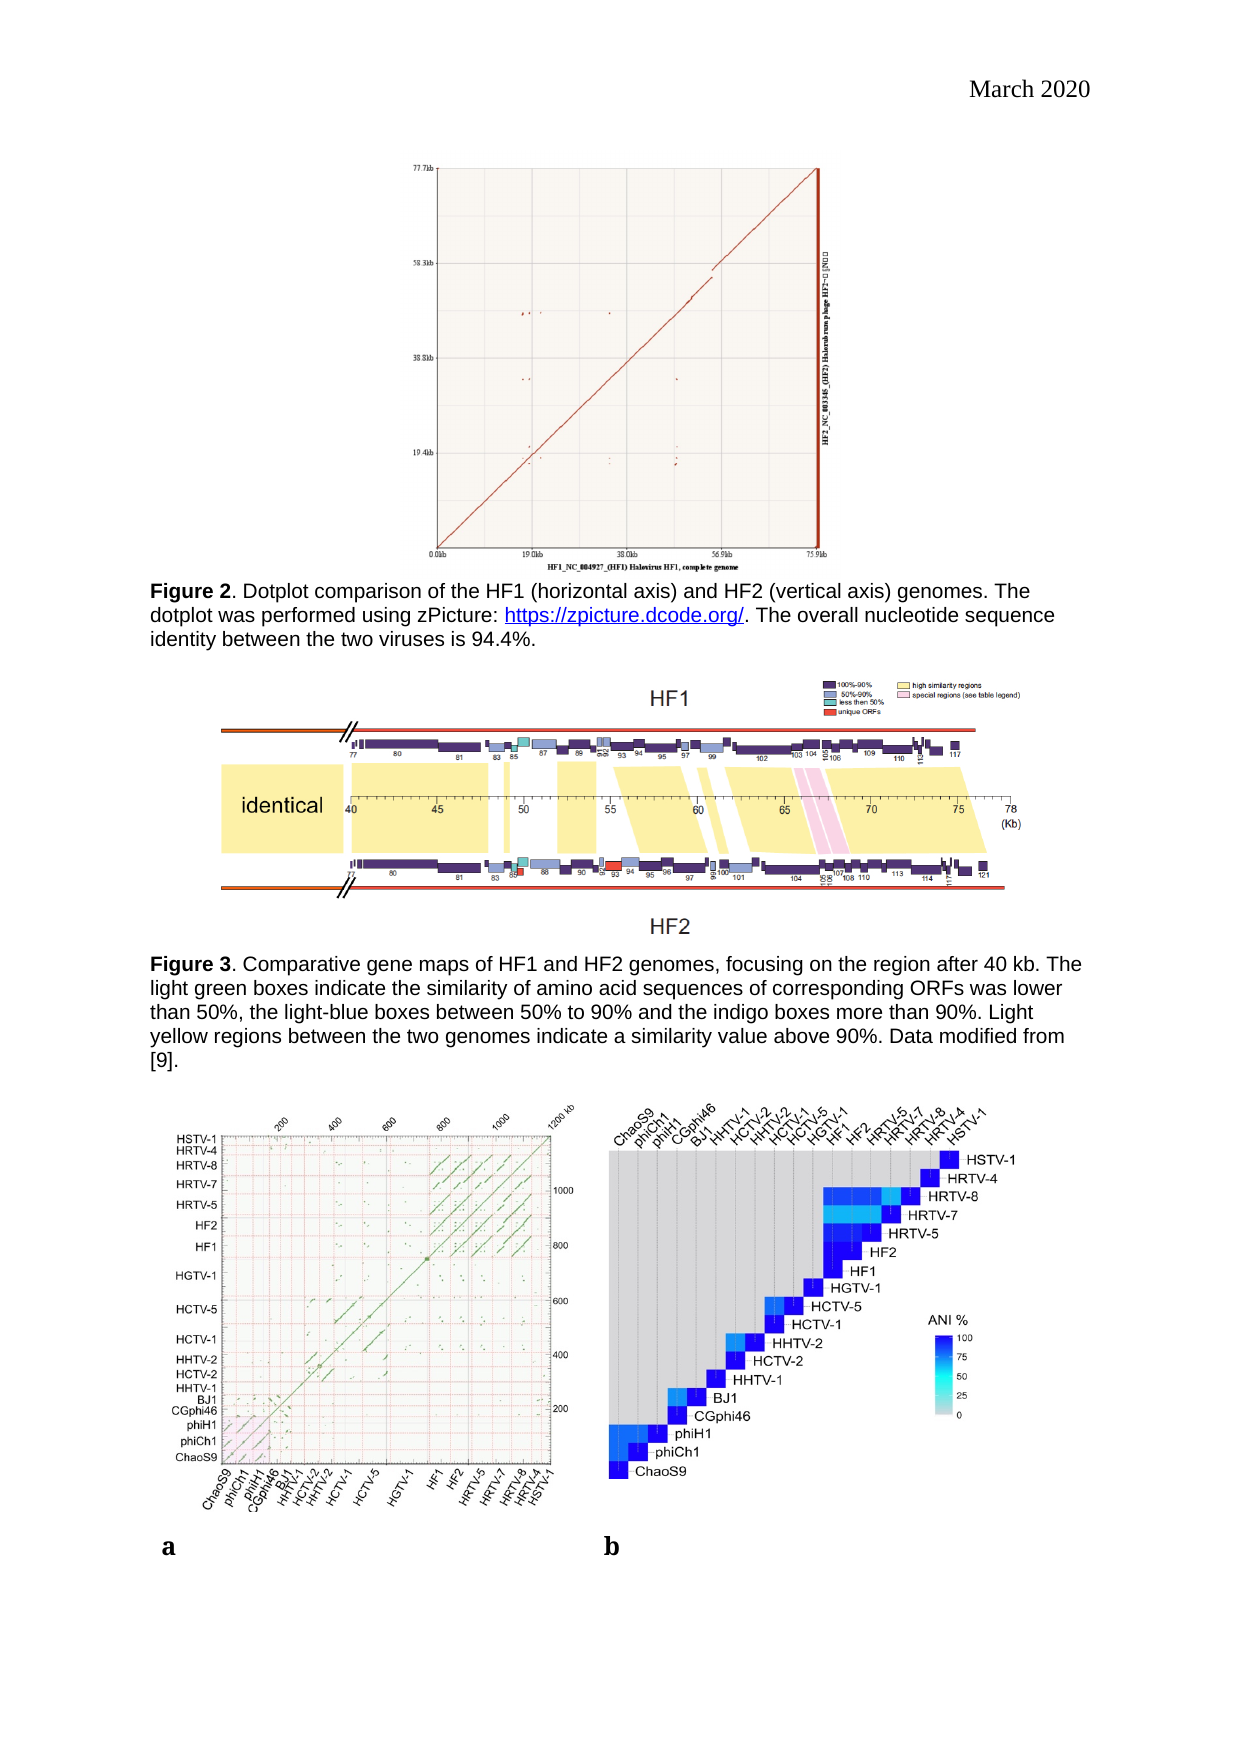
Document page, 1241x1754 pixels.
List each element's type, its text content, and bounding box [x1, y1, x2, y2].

text Figure 2. Dotplot comparison of the HF1 (horizontal axis) and HF2 (vertical axis) genomes. The dotplot was performed using zPicture: https://zpicture.dcode.org/. The overall nucleotide sequence identity between the two viruses is 94.4%. [150, 578, 1090, 650]
picture [208, 676, 1033, 938]
table_cell b [593, 1528, 1050, 1562]
picture [603, 1097, 1016, 1479]
text Figure 3. Comparative gene maps of HF1 and HF2 genomes, focusing on the region after 40 kb. The light green boxes indicate the similarity of amino acid sequences of corresponding ORFs was lower than 50%, the light-blue boxes between 50% to 90% and the indigo boxes more than 90%. Light yellow regions between the two genomes indicate a similarity value above 90%. Data modified from [9]. [150, 952, 1090, 1071]
picture [164, 1097, 579, 1512]
picture [399, 150, 841, 579]
table_cell a [150, 1528, 592, 1562]
table_header [150, 1098, 592, 1528]
table_header [593, 1098, 1050, 1528]
